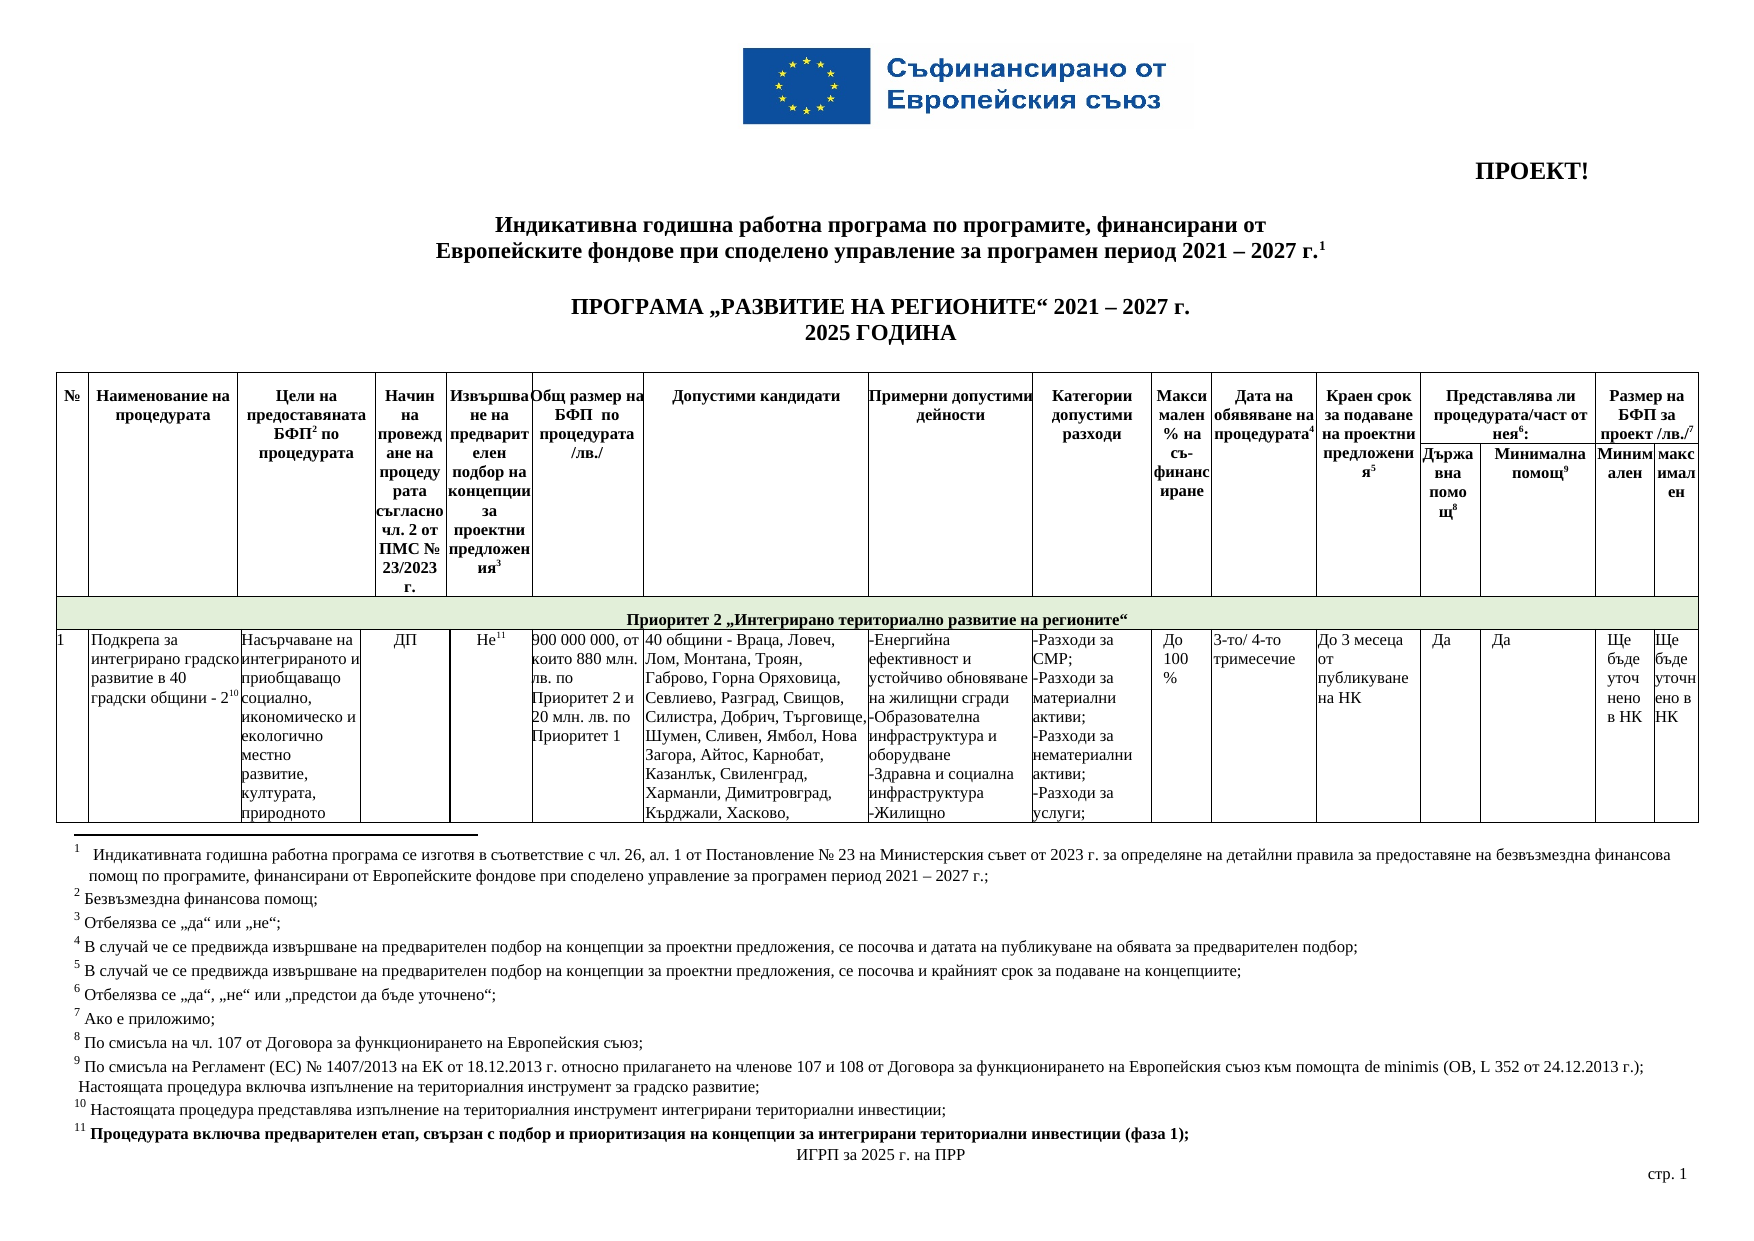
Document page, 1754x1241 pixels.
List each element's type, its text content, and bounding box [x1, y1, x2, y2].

table_header Извършване на предварителен подбор на концепции за проектни предложения [447, 373, 532, 596]
table_cell ДП [361, 630, 449, 822]
table_header Начин на провеждане на процедурата съгласно чл. 2 от ПМС № 23/2023 г. [376, 373, 446, 596]
table_cell Минимален [1596, 444, 1654, 596]
text Европейските фондове при споделено управление за програмен период 2021 – 2027 г. [74, 238, 1687, 264]
table_cell До 100 % [1152, 630, 1211, 822]
table_cell Да [1481, 630, 1595, 822]
table_header Дата на обявяване на процедурата [1212, 373, 1316, 596]
table_cell 900 000 000, от които 880 млн. лв. по Приоритет 2 и 20 млн. лв. по Приоритет 1 [533, 630, 643, 822]
table_cell До 3 месеца от публикуване на НК [1317, 630, 1420, 822]
table_cell 3-то/ 4-то тримесечие [1212, 630, 1316, 822]
table_header Размер на БФП за проект /лв./ [1596, 373, 1698, 443]
text 2025 ГОДИНА [74, 319, 1687, 345]
table_cell Подкрепа за интегрирано градско развитие в 40 градски общини - 2 [89, 630, 241, 822]
table_cell максимален [1655, 444, 1698, 596]
table_cell -Енергийна ефективност и устойчиво обновяване на жилищни сгради -Образователна инфраструктура и оборудване -Здравна и социална инфраструктура -Жилищно настаняване -Всички свързани с тях дейности [869, 630, 1032, 822]
text Индикативна годишна работна програма по програмите, финансирани от [74, 211, 1687, 238]
table_header Краен срок за подаване на проектни предложения [1317, 373, 1420, 596]
table_header Цели на предоставяната БФП по процедурата [238, 373, 375, 596]
table_cell -Разходи за СМР; -Разходи за материални активи; -Разходи за нематериални активи; -Разходи за услуги; -Непреки разходи – в т.ч. разходи за организация и управление, разходи за комуникация и видимост -Други разходи, в съответствие с допустимите дейности и разпоредбите на РОР [1033, 630, 1151, 822]
table_cell Насърчаване на интегрираното и приобщаващо социално, икономическо и екологично местно развитие, културата, природното наследство, устойчивия туризъм и сигурността, в райони, различни от градските райони [242, 630, 360, 822]
table_cell Държавна помощ [1421, 444, 1480, 596]
table_cell Минимална помощ [1481, 444, 1595, 596]
table_cell Приоритет 2 „Интегрирано териториално развитие на регионите“ [57, 597, 1698, 629]
table_cell 1 [57, 630, 88, 822]
table_header № [57, 373, 88, 596]
table_header Примерни допустими дейности [869, 373, 1032, 596]
table_header Категории допустими разходи [1033, 373, 1151, 596]
table_cell Да [1421, 630, 1480, 822]
table_header Представлява ли процедурата/част от нея: [1421, 373, 1595, 443]
table_cell Ще бъде уточнено в НК [1596, 630, 1654, 822]
table_cell Не [451, 630, 532, 822]
table_header Допустими кандидати [644, 373, 868, 596]
picture [737, 43, 1194, 129]
text ПРОГРАМА „РАЗВИТИЕ НА РЕГИОНИТЕ“ 2021 – 2027 г. [74, 293, 1687, 319]
table_header Общ размер на БФП по процедурата /лв./ [533, 373, 643, 596]
table_cell Ще бъде уточнено в НК [1655, 630, 1698, 822]
table_header Наименование на процедурата [89, 373, 237, 596]
table_header Максимален % на съ-финансиране [1152, 373, 1211, 596]
